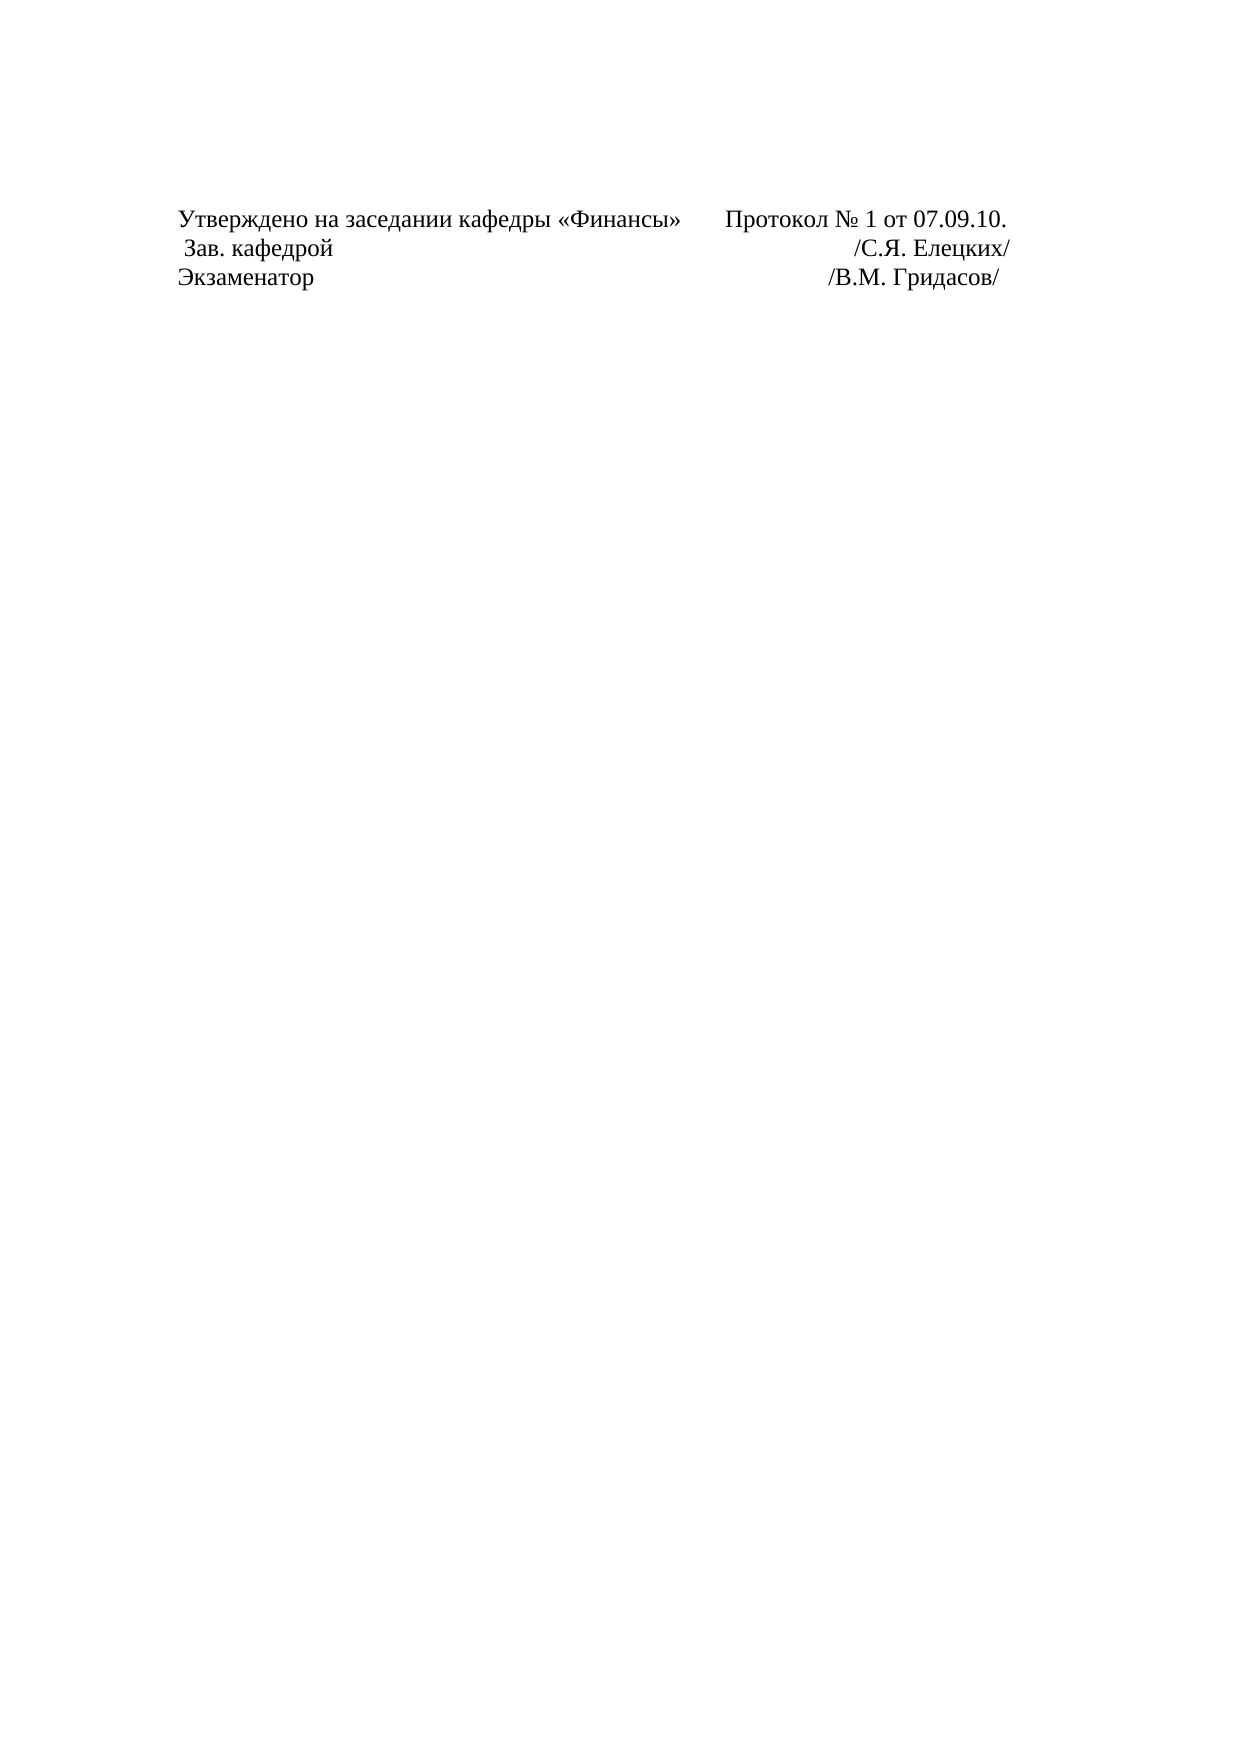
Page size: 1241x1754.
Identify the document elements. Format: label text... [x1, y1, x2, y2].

text Утверждено на заседании кафедры «Финансы» Протокол № 1 от 07.09.10. [177, 204, 1152, 233]
text Экзаменатор /В.М. Гридасов/ [177, 262, 1152, 291]
text Зав. кафедрой /С.Я. Елецких/ [177, 233, 1152, 262]
